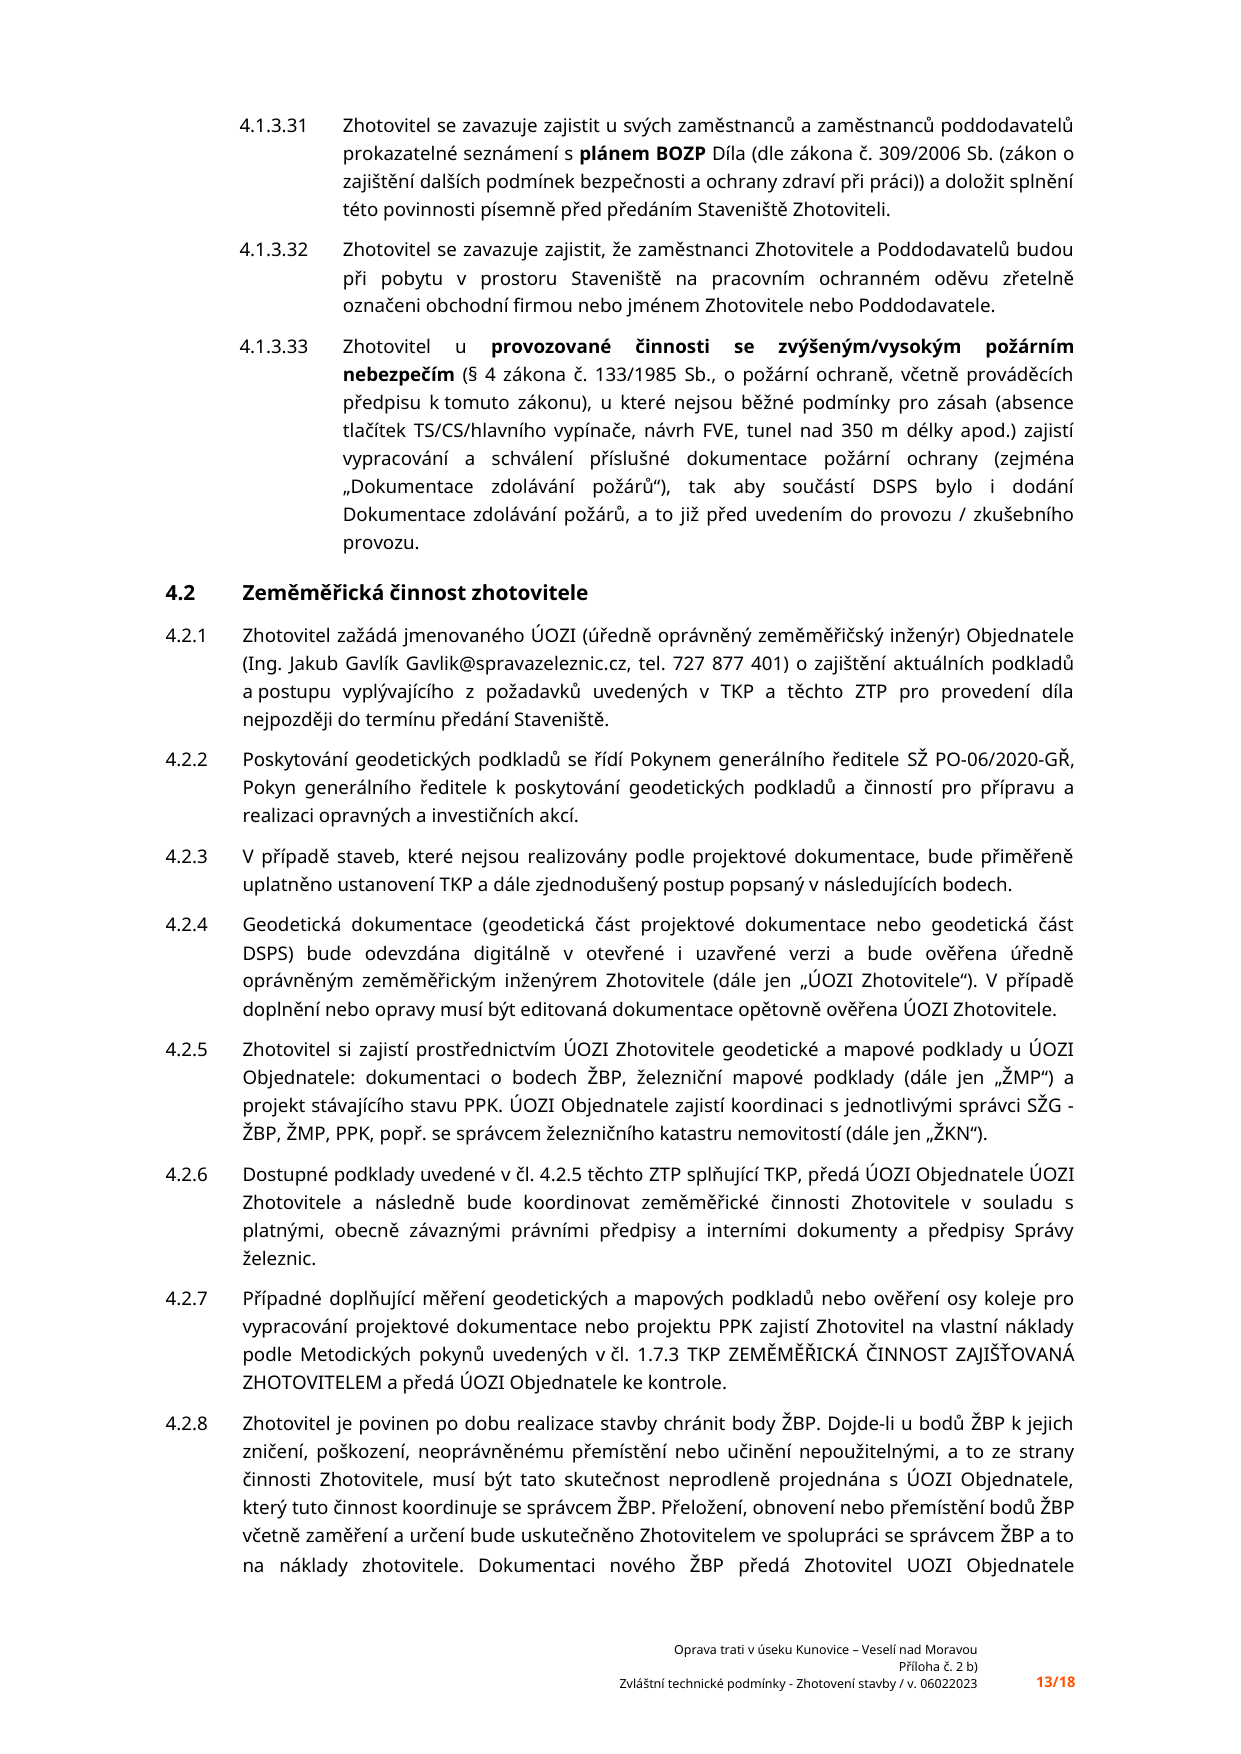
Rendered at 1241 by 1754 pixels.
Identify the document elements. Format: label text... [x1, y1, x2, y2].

text Poskytování geodetických podkladů se řídí Pokynem generálního ředitele SŽ PO-06/2020-GŘ, Pokyn generálního ředitele k poskytování geodetických podkladů a činností pro přípravu a realizaci opravných a investičních akcí. [165, 747, 1075, 828]
text Případné doplňující měření geodetických a mapových podkladů nebo ověření osy koleje pro vypracování projektové dokumentace nebo projektu PPK zajistí Zhotovitel na vlastní náklady podle Metodických pokynů uvedených v čl. 1.7.3 TKP ZEMĚMĚŘICKÁ ČINNOST ZAJIŠŤOVANÁ ZHOTOVITELEM a předá ÚOZI Objednatele ke kontrole. [165, 1286, 1075, 1395]
text Zhotovitel u provozované činnosti se zvýšeným/vysokým požárním nebezpečím (§ 4 zákona č. 133/1985 Sb., o požární ochraně, včetně prováděcích předpisu k tomuto zákonu), u které nejsou běžné podmínky pro zásah (absence tlačítek TS/CS/hlavního vypínače, návrh FVE, tunel nad 350 m délky apod.) zajistí vypracování a schválení příslušné dokumentace požární ochrany (zejména „Dokumentace zdolávání požárů“), tak aby součástí DSPS bylo i dodání Dokumentace zdolávání požárů, a to již před uvedením do provozu / zkušebního provozu. [239, 333, 1075, 555]
text Zeměměřická činnost zhotovitele [165, 578, 1075, 607]
text Zhotovitel se zavazuje zajistit, že zaměstnanci Zhotovitele a Poddodavatelů budou při pobytu v prostoru Staveniště na pracovním ochranném oděvu zřetelně označeni obchodní firmou nebo jménem Zhotovitele nebo Poddodavatele. [239, 237, 1075, 318]
text Zhotovitel si zajistí prostřednictvím ÚOZI Zhotovitele geodetické a mapové podklady u ÚOZI Objednatele: dokumentaci o bodech ŽBP, železniční mapové podklady (dále jen „ŽMP“) a projekt stávajícího stavu PPK. ÚOZI Objednatele zajistí koordinaci s jednotlivými správci SŽG - ŽBP, ŽMP, PPK, popř. se správcem železničního katastru nemovitostí (dále jen „ŽKN“). [165, 1036, 1075, 1146]
text V případě staveb, které nejsou realizovány podle projektové dokumentace, bude přiměřeně uplatněno ustanovení TKP a dále zjednodušený postup popsaný v následujících bodech. [165, 843, 1075, 897]
text Zhotovitel zažádá jmenovaného ÚOZI (úředně oprávněný zeměměřičský inženýr) Objednatele (Ing. Jakub Gavlík Gavlik@spravazeleznic.cz, tel. 727 877 401) o zajištění aktuálních podkladů a postupu vyplývajícího z požadavků uvedených v TKP a těchto ZTP pro provedení díla nejpozději do termínu předání Staveniště. [165, 622, 1075, 732]
text Geodetická dokumentace (geodetická část projektové dokumentace nebo geodetická část DSPS) bude odevzdána digitálně v otevřené i uzavřené verzi a bude ověřena úředně oprávněným zeměměřickým inženýrem Zhotovitele (dále jen „ÚOZI Zhotovitele“). V případě doplnění nebo opravy musí být editovaná dokumentace opětovně ověřena ÚOZI Zhotovitele. [165, 912, 1075, 1021]
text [165, 1410, 1075, 1579]
text Zhotovitel se zavazuje zajistit u svých zaměstnanců a zaměstnanců poddodavatelů prokazatelné seznámení s plánem BOZP Díla (dle zákona č. 309/2006 Sb. (zákon o zajištění dalších podmínek bezpečnosti a ochrany zdraví při práci)) a doložit splnění této povinnosti písemně před předáním Staveniště Zhotoviteli. [239, 112, 1075, 222]
text Dostupné podklady uvedené v čl. 4.2.5 těchto ZTP splňující TKP, předá ÚOZI Objednatele ÚOZI Zhotovitele a následně bude koordinovat zeměměřické činnosti Zhotovitele v souladu s platnými, obecně závaznými právními předpisy a interními dokumenty a předpisy Správy železnic. [165, 1161, 1075, 1271]
